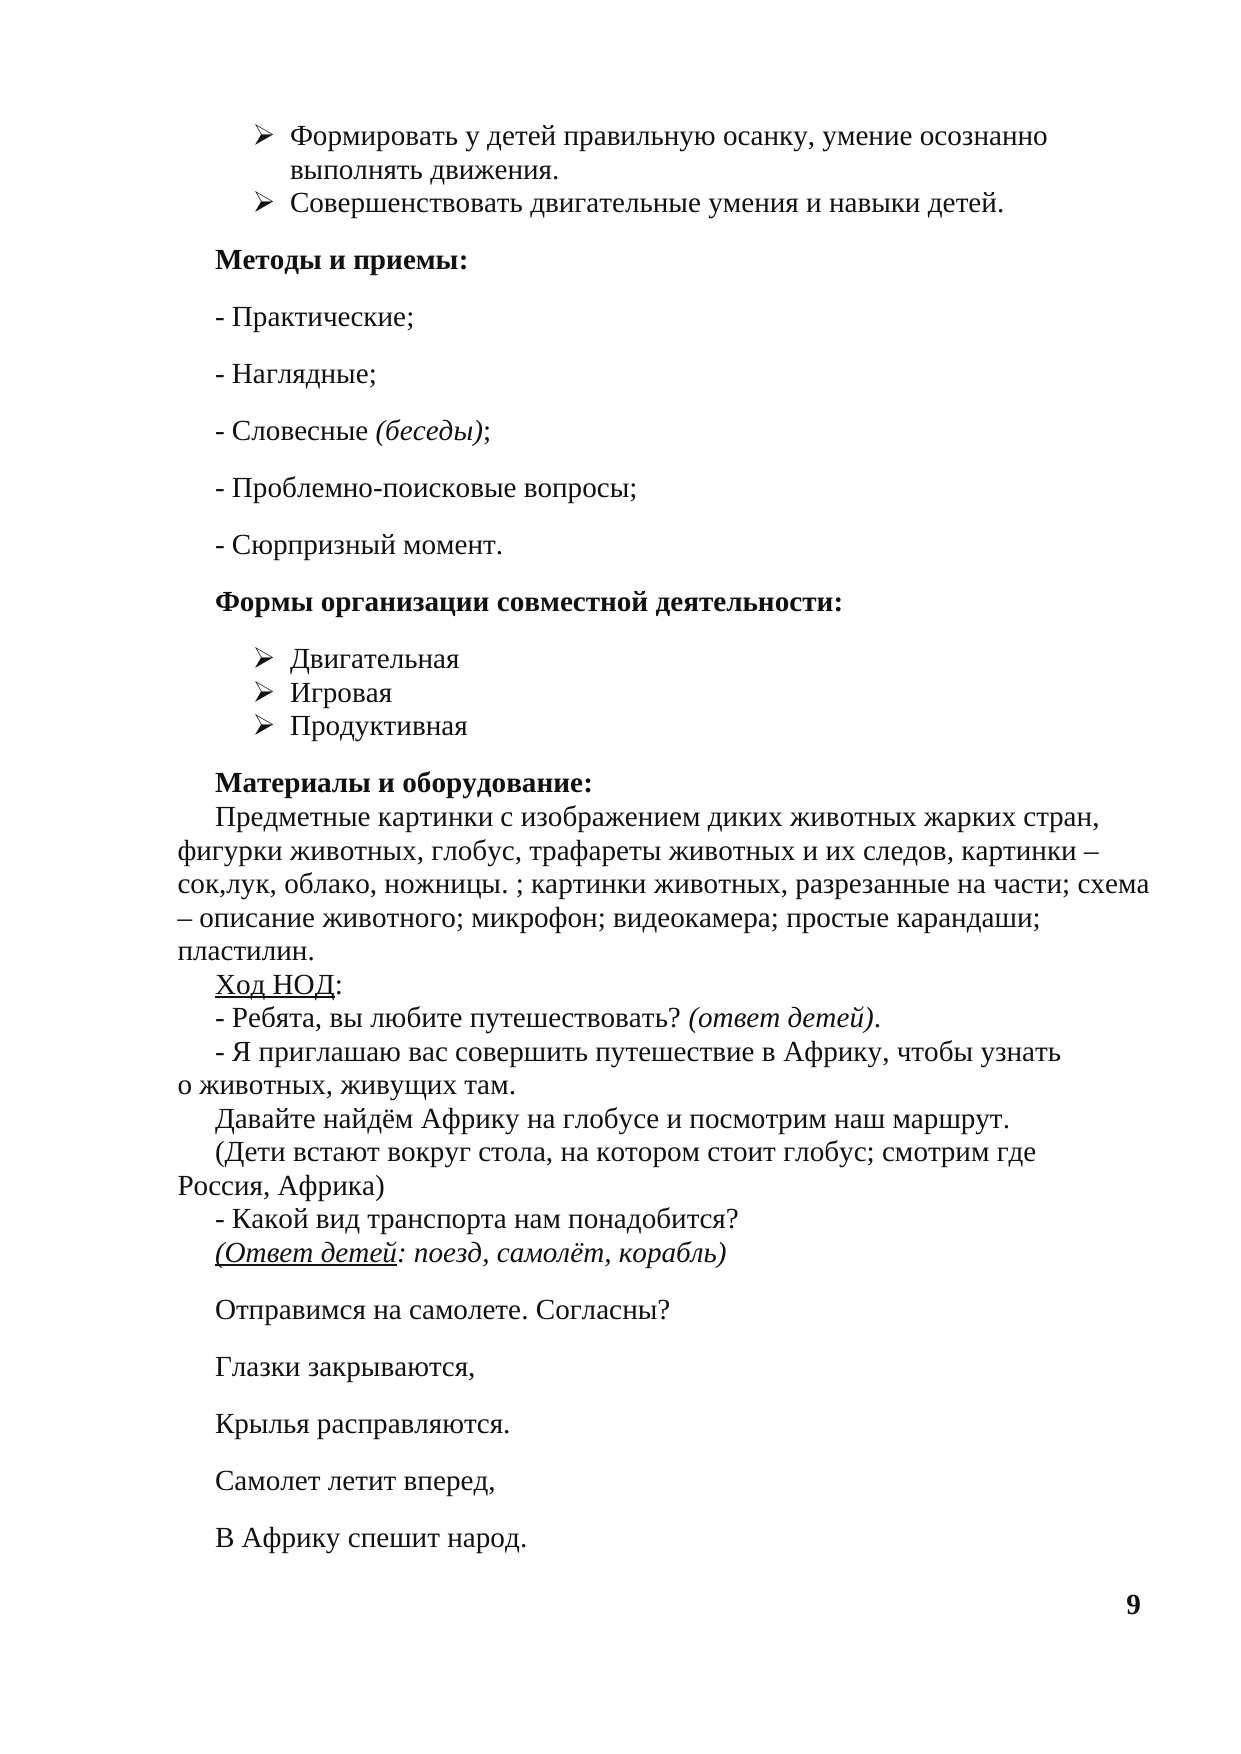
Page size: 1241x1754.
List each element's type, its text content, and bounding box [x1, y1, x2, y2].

list Двигательная [252, 641, 1152, 675]
list Формировать у детей правильную осанку, умение осознанно выполнять движения. [252, 118, 1152, 185]
text (Дети встают вокруг стола, на котором стоит глобус; смотрим где Россия, Африка) [177, 1134, 1152, 1202]
text - Ребята, вы любите путешествовать? (ответ детей). [177, 1000, 1152, 1034]
text - Проблемно-поисковые вопросы; [177, 470, 1152, 504]
text - Наглядные; [177, 356, 1152, 390]
text Методы и приемы: [177, 242, 1152, 276]
text - Словесные (беседы); [177, 413, 1152, 447]
text Формы организации совместной деятельности: [177, 584, 1152, 618]
text Материалы и оборудование: [177, 766, 1152, 799]
text Давайте найдём Африку на глобусе и посмотрим наш маршрут. [177, 1101, 1152, 1134]
text Крылья расправляются. [177, 1406, 1152, 1440]
text - Какой вид транспорта нам понадобится? [177, 1202, 1152, 1235]
text Ход НОД: [177, 967, 1152, 1000]
text - Практические; [177, 299, 1152, 333]
text Глазки закрываются, [177, 1349, 1152, 1383]
text Предметные картинки с изображением диких животных жарких стран, фигурки животных, глобус, трафареты животных и их следов, картинки – сок,лук, облако, ножницы. ; картинки животных, разрезанные на части; схема – описание животного; микрофон; видеокамера; простые карандаши; пластилин. [177, 799, 1152, 967]
text 9 [177, 1587, 1152, 1621]
text Отправимся на самолете. Согласны? [177, 1292, 1152, 1326]
text - Я приглашаю вас совершить путешествие в Африку, чтобы узнать о животных, живущих там. [177, 1034, 1152, 1101]
text - Сюрпризный момент. [177, 527, 1152, 561]
list Продуктивная [252, 708, 1152, 742]
list Игровая [252, 675, 1152, 708]
text Самолет летит вперед, [177, 1463, 1152, 1497]
text (Ответ детей: поезд, самолёт, корабль) [177, 1235, 1152, 1269]
text В Африку спешит народ. [177, 1520, 1152, 1554]
list Совершенствовать двигательные умения и навыки детей. [252, 185, 1152, 219]
